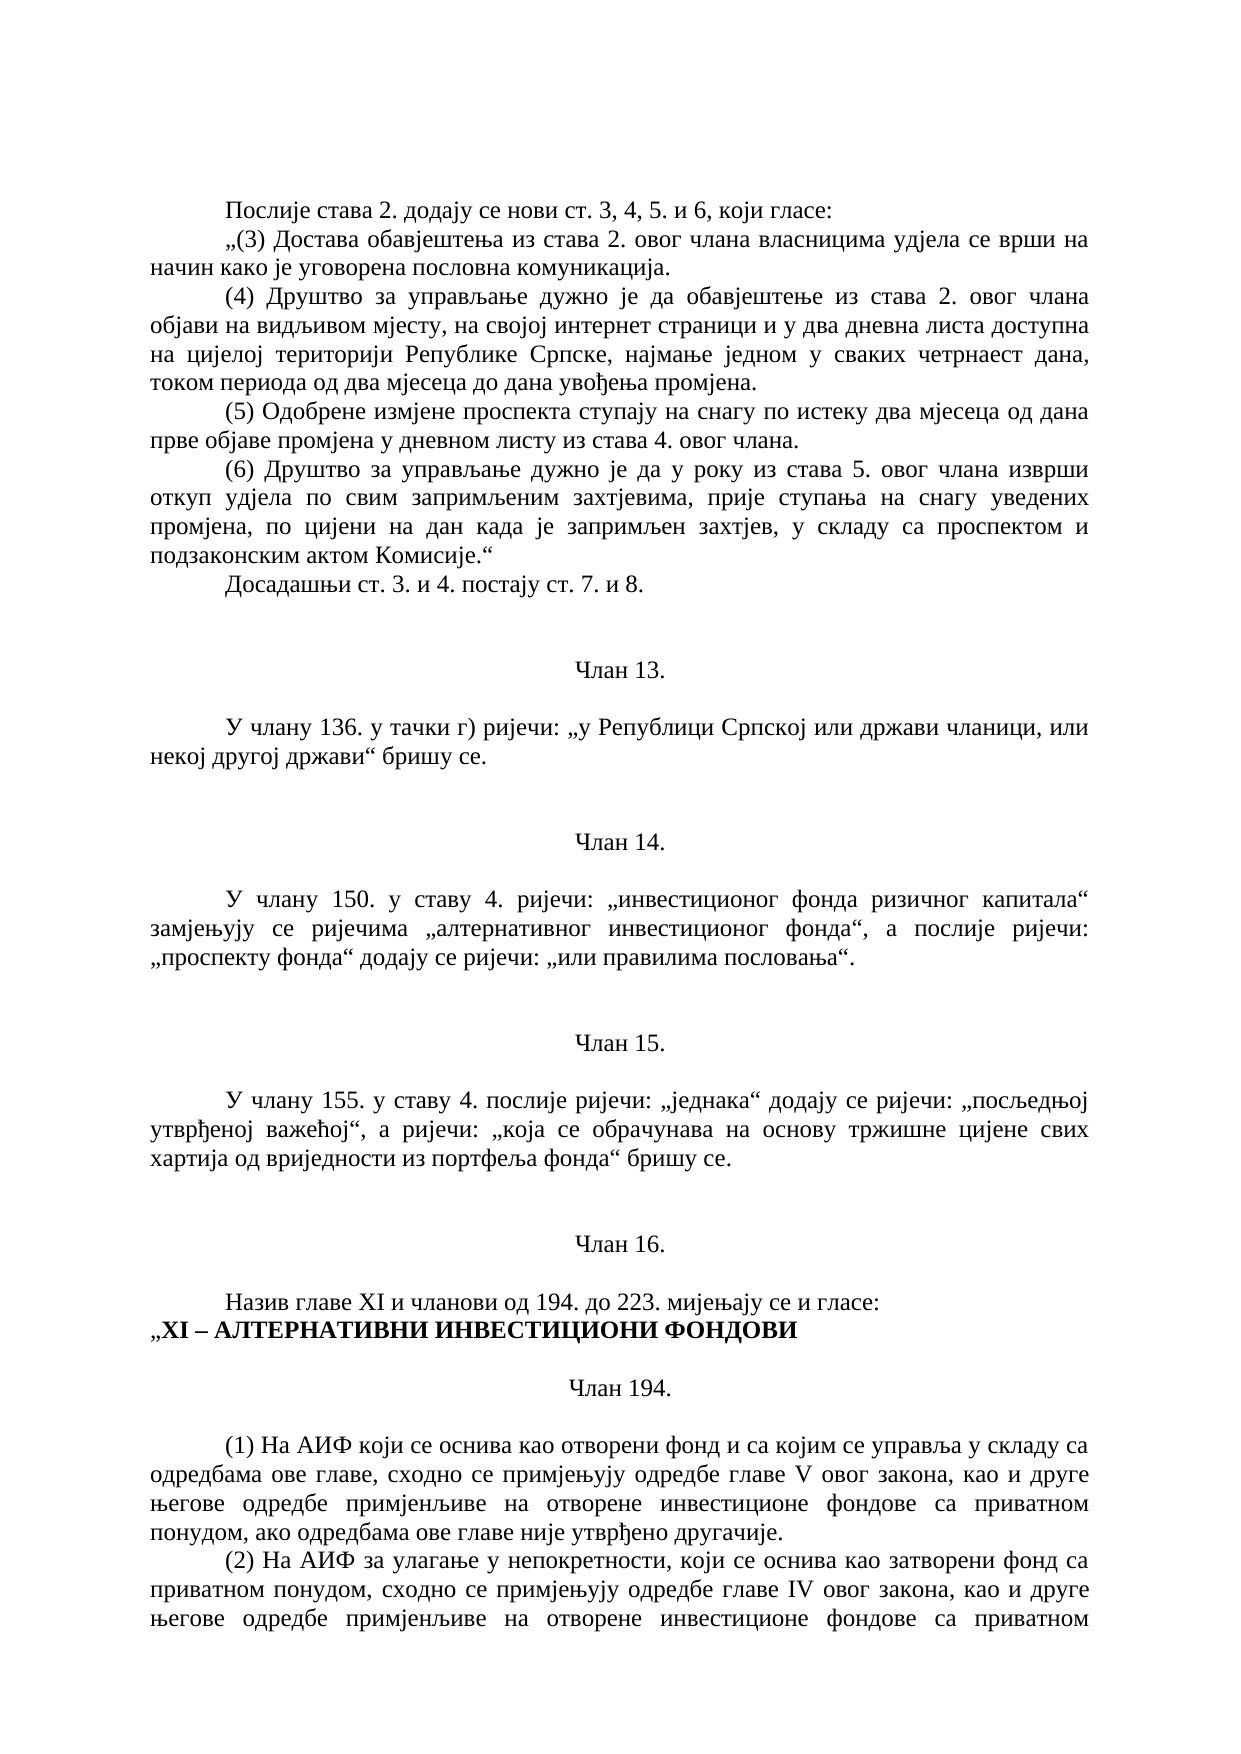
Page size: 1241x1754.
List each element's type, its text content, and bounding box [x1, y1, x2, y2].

text Назив главе XI и чланови од 194. до 223. мијењају се и гласе: [150, 1287, 1090, 1316]
text У члану 155. у ставу 4. послије ријечи: „једнака“ додају се ријечи: „посљедњој утврђеној важећој“, а ријечи: „која се обрачунава на основу тржишне цијене свих хартија од вриједности из портфеља фонда“ бришу се. [150, 1086, 1090, 1172]
text Послије става 2. додају се нови ст. 3, 4, 5. и 6, који гласе: [150, 195, 1090, 224]
text Члан 14. [150, 827, 1090, 856]
text (6) Друштво за управљање дужно је да у року из става 5. овог члана изврши откуп удјела по свим запримљеним захтјевима, прије ступања на снагу уведених промјена, по цијени на дан када је запримљен захтјев, у складу са проспектом и подзаконским актом Комисије.“ [150, 454, 1090, 569]
text „XI – АЛТЕРНАТИВНИ ИНВЕСТИЦИОНИ ФОНДОВИ [150, 1316, 1090, 1344]
text Члан 16. [150, 1229, 1090, 1258]
text Члан 15. [150, 1028, 1090, 1057]
text Досадашњи ст. 3. и 4. постају ст. 7. и 8. [150, 569, 1090, 597]
text (1) На АИФ који се оснива као отворени фонд и са којим се управља у складу са одредбама ове главе, сходно се примјењују одредбе главе V овог закона, као и друге његове одредбе примјенљиве на отворене инвестиционе фондове са приватном понудом, ако одредбама ове главе није утврђено другачије. [150, 1431, 1090, 1546]
text „(3) Достава обавјештења из става 2. овог члана власницима удјела се врши на начин како је уговорена пословна комуникација. [150, 224, 1090, 281]
text Члан 194. [150, 1373, 1090, 1402]
text У члану 136. у тачки г) ријечи: „у Републици Српској или држави чланици, или некој другој држави“ бришу се. [150, 712, 1090, 770]
text Члан 13. [150, 655, 1090, 684]
text (4) Друштво за управљање дужно је да обавјештење из става 2. овог члана објави на видљивом мјесту, на својој интернет страници и у два дневна листа доступна на цијелој територији Републике Српске, најмање једном у сваких четрнаест дана, током периода од два мјесеца до дана увођења промјена. [150, 281, 1090, 396]
text У члану 150. у ставу 4. ријечи: „инвестиционог фонда ризичног капитала“ замјењују се ријечима „алтернативног инвестиционог фонда“, а послије ријечи: „проспекту фонда“ додају се ријечи: „или правилима пословања“. [150, 884, 1090, 971]
text (5) Одобрене измјене проспекта ступају на снагу по истеку два мјесеца од дана прве објаве промјена у дневном листу из става 4. овог члана. [150, 396, 1090, 454]
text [150, 1546, 1090, 1632]
